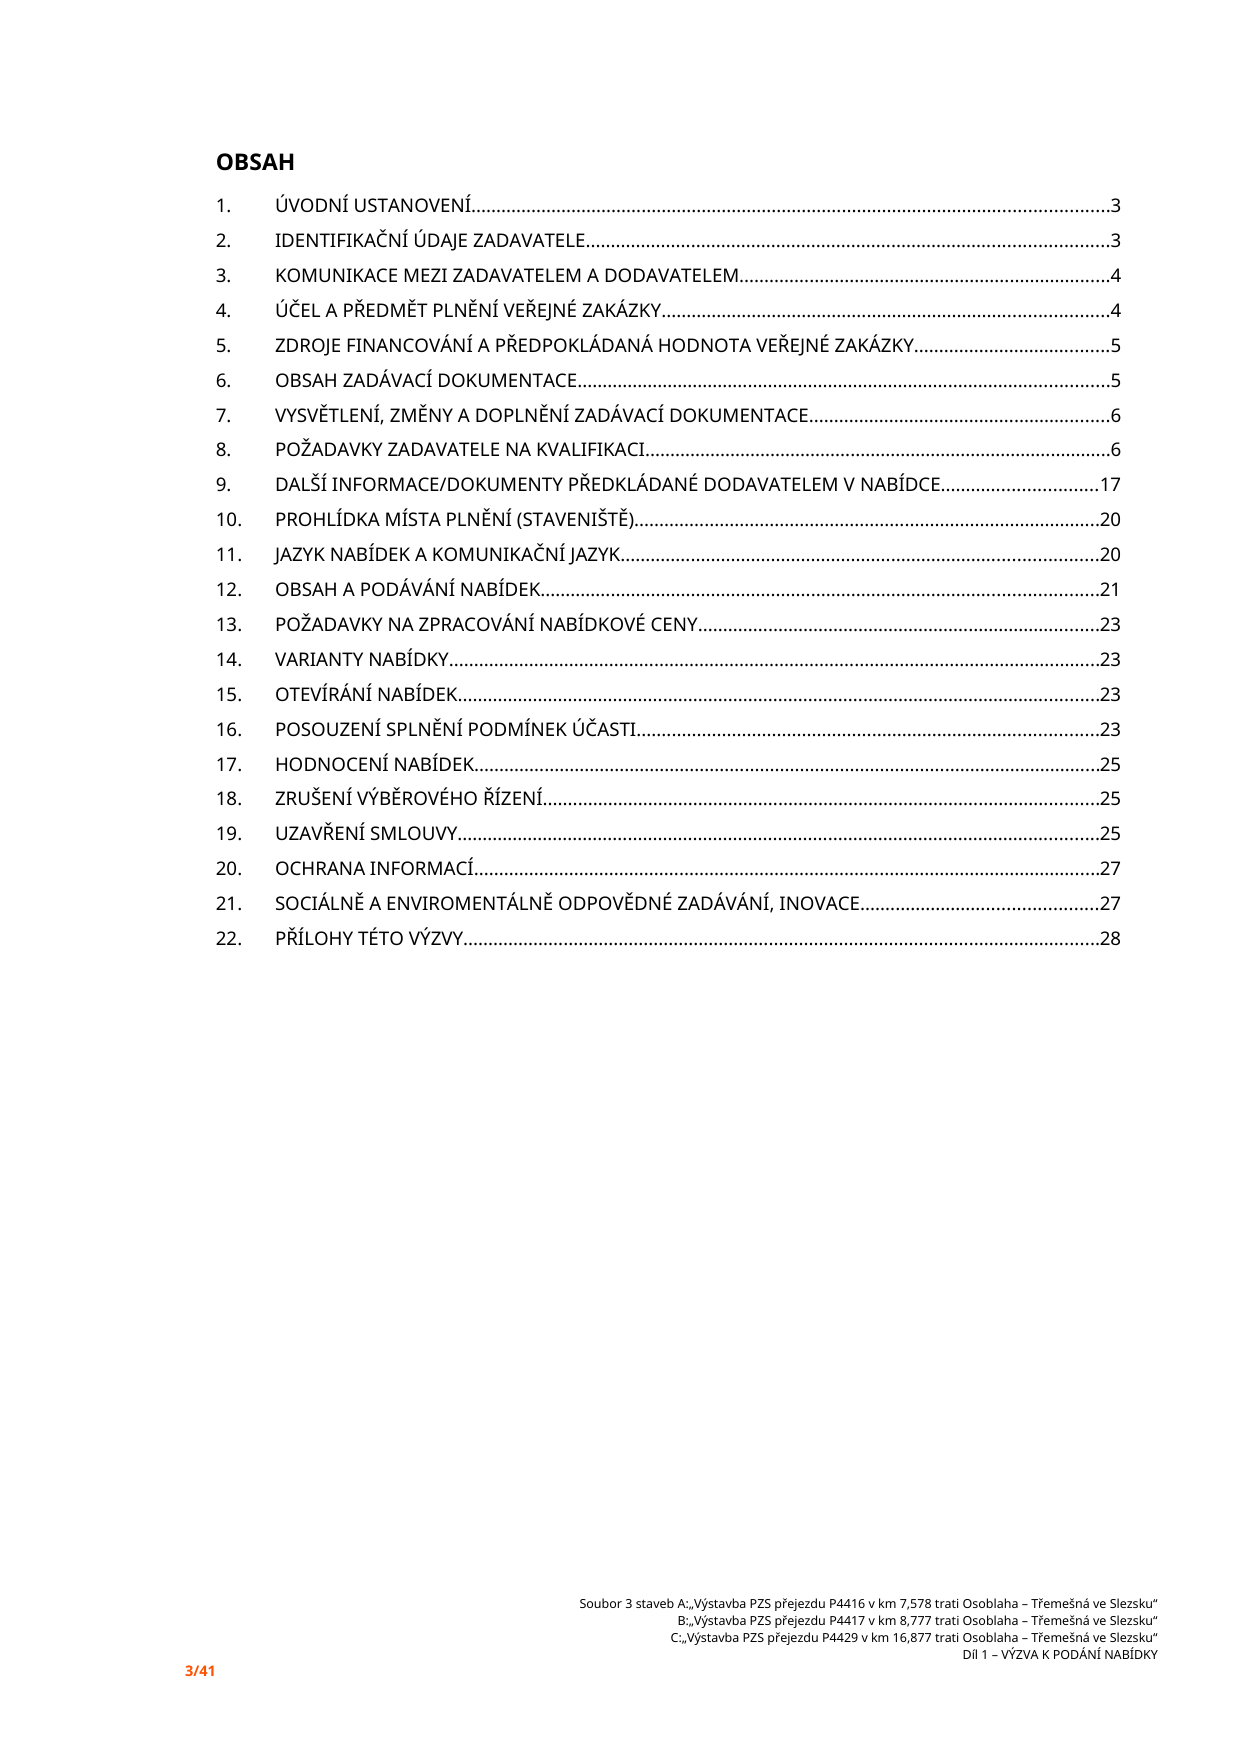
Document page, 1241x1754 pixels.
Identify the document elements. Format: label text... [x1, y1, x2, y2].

text 10. PROHLÍDKA MÍSTA PLNĚNÍ (STAVENIŠTĚ) 20 [216, 507, 1122, 532]
text 20. OCHRANA INFORMACÍ 27 [216, 856, 1122, 881]
text 21. SOCIÁLNĚ A ENVIROMENTÁLNĚ ODPOVĚDNÉ ZADÁVÁNÍ, INOVACE 27 [216, 890, 1122, 916]
text 13. POŽADAVKY NA ZPRACOVÁNÍ NABÍDKOVÉ CENY 23 [216, 611, 1122, 637]
text 1. ÚVODNÍ USTANOVENÍ 3 [216, 192, 1122, 218]
text 22. PŘÍLOHY TÉTO VÝZVY 28 [216, 925, 1122, 951]
text 5. ZDROJE FINANCOVÁNÍ A PŘEDPOKLÁDANÁ HODNOTA VEŘEJNÉ ZAKÁZKY 5 [216, 332, 1122, 358]
text 18. ZRUŠENÍ VÝBĚROVÉHO ŘÍZENÍ 25 [216, 786, 1122, 811]
text 9. DALŠÍ INFORMACE/DOKUMENTY PŘEDKLÁDANÉ DODAVATELEM V NABÍDCE 17 [216, 472, 1122, 497]
text 17. HODNOCENÍ NABÍDEK 25 [216, 751, 1122, 776]
text 12. OBSAH A PODÁVÁNÍ NABÍDEK 21 [216, 576, 1122, 602]
text Obsah [216, 146, 1122, 177]
text 3. KOMUNIKACE MEZI ZADAVATELEM a DODAVATELEM 4 [216, 262, 1122, 288]
text 7. VYSVĚTLENÍ, ZMĚNY A DOPLNĚNÍ ZADÁVACÍ DOKUMENTACE 6 [216, 402, 1122, 427]
text 16. POSOUZENÍ SPLNĚNÍ PODMÍNEK ÚČASTI 23 [216, 716, 1122, 741]
text 19. UZAVŘENÍ SMLOUVY 25 [216, 821, 1122, 846]
text 15. OTEVÍRÁNÍ NABÍDEK 23 [216, 681, 1122, 707]
text 14. VARIANTY NABÍDKY 23 [216, 646, 1122, 672]
text 6. OBSAH ZADÁVACÍ DOKUMENTACE 5 [216, 367, 1122, 392]
text 8. POŽADAVKY ZADAVATELE NA KVALIFIKACI 6 [216, 437, 1122, 462]
text 11. JAZYK NABÍDEK A KOMUNIKAČNÍ JAZYK 20 [216, 541, 1122, 567]
text 2. IDENTIFIKAČNÍ ÚDAJE ZADAVATELE 3 [216, 227, 1122, 253]
text 4. ÚČEL A PŘEDMĚT PLNĚNÍ VEŘEJNÉ ZAKÁZKY 4 [216, 297, 1122, 323]
